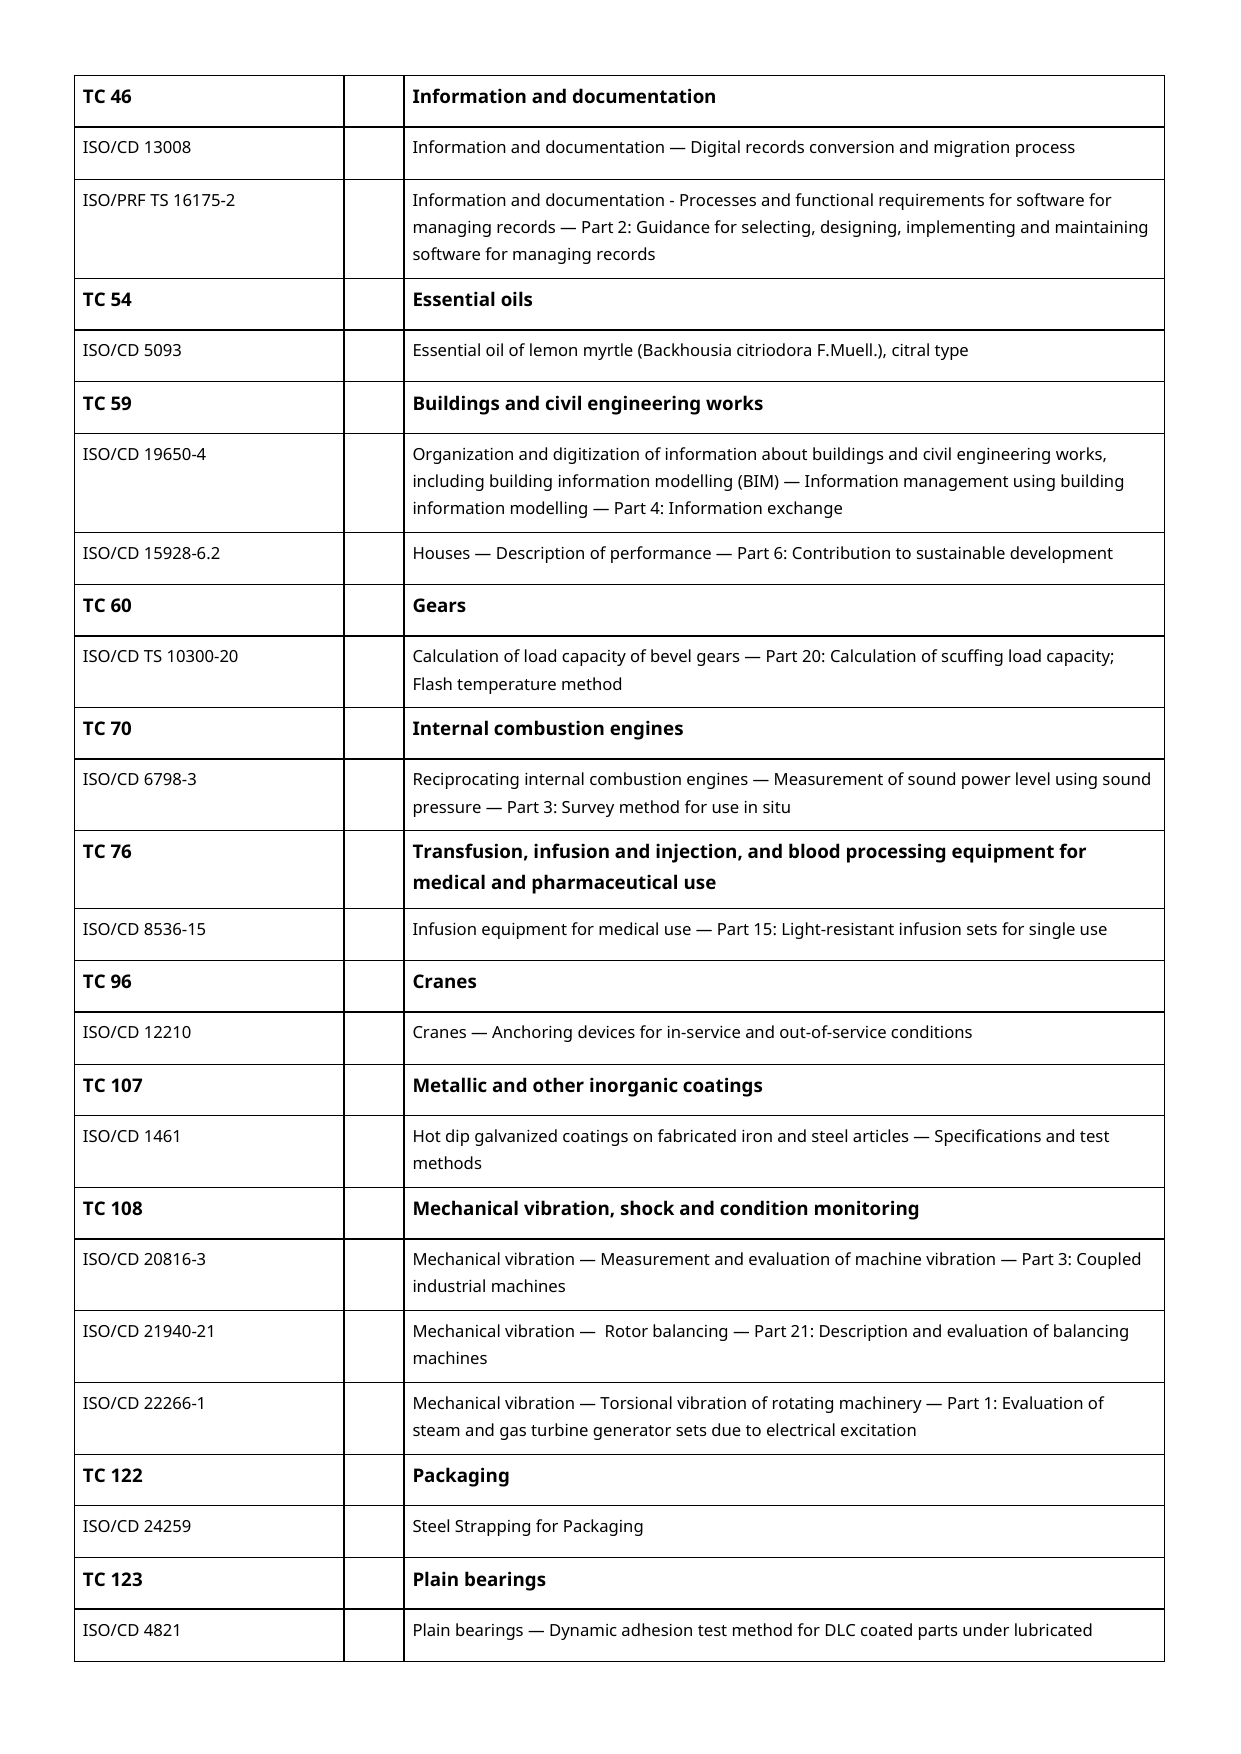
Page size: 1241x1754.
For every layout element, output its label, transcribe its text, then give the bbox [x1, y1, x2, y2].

table_cell Mechanical vibration — Torsional vibration of rotating machinery — Part 1: Evaluation of steam and gas turbine generator sets due to electrical excitation [405, 1383, 1164, 1453]
table_cell [345, 831, 403, 908]
table_cell ISO/PRF TS 16175-2 [75, 180, 343, 278]
table_cell ISO/CD 8536-15 [75, 909, 343, 960]
table_cell ISO/CD 21940-21 [75, 1311, 343, 1382]
table_cell TC 70 [75, 708, 343, 758]
table_cell Hot dip galvanized coatings on fabricated iron and steel articles — Specifications and test methods [405, 1116, 1164, 1187]
table_cell Houses — Description of performance — Part 6: Contribution to sustainable development [405, 533, 1164, 584]
table_cell Transfusion, infusion and injection, and blood processing equipment for medical and pharmaceutical use [405, 831, 1164, 908]
table_cell [345, 1455, 403, 1505]
table_cell Plain bearings [405, 1558, 1164, 1608]
table_cell [345, 760, 403, 830]
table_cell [405, 1610, 1164, 1661]
table_cell Essential oils [405, 279, 1164, 329]
table_cell ISO/CD TS 10300-20 [75, 637, 343, 707]
table_cell TC 122 [75, 1455, 343, 1505]
table_cell ISO/CD 24259 [75, 1506, 343, 1557]
table_cell [345, 382, 403, 432]
table_cell TC 96 [75, 961, 343, 1011]
table_cell [345, 331, 403, 381]
table_cell [345, 708, 403, 758]
table_cell ISO/CD 1461 [75, 1116, 343, 1187]
table_cell Buildings and civil engineering works [405, 382, 1164, 432]
table_cell TC 59 [75, 382, 343, 432]
table_cell TC 76 [75, 831, 343, 908]
table_cell [345, 1610, 403, 1661]
table_cell [345, 909, 403, 960]
table_cell Reciprocating internal combustion engines — Measurement of sound power level using sound pressure — Part 3: Survey method for use in situ [405, 760, 1164, 830]
table_cell Internal combustion engines [405, 708, 1164, 758]
table_cell ISO/CD 20816-3 [75, 1240, 343, 1310]
table_cell [345, 434, 403, 531]
table_cell ISO/CD 15928-6.2 [75, 533, 343, 584]
table_cell ISO/CD 13008 [75, 128, 343, 178]
table_cell Steel Strapping for Packaging [405, 1506, 1164, 1557]
table_cell ISO/CD 19650-4 [75, 434, 343, 531]
table_cell Metallic and other inorganic coatings [405, 1065, 1164, 1115]
table_cell [345, 637, 403, 707]
table_cell Cranes [405, 961, 1164, 1011]
table_cell TC 123 [75, 1558, 343, 1608]
table_cell ISO/CD 6798-3 [75, 760, 343, 830]
table_cell Information and documentation — Digital records conversion and migration process [405, 128, 1164, 178]
table_cell [345, 128, 403, 178]
table_cell [345, 1065, 403, 1115]
table_cell Information and documentation - Processes and functional requirements for software for managing records — Part 2: Guidance for selecting, designing, implementing and maintaining software for managing records [405, 180, 1164, 278]
table_cell Essential oil of lemon myrtle (Backhousia citriodora F.Muell.), citral type [405, 331, 1164, 381]
table_cell [345, 1506, 403, 1557]
table_cell TC 54 [75, 279, 343, 329]
table_cell [345, 1013, 403, 1063]
table_cell [345, 180, 403, 278]
table_cell [345, 76, 403, 126]
table_cell Gears [405, 585, 1164, 635]
table_cell [345, 1311, 403, 1382]
table_cell Information and documentation [405, 76, 1164, 126]
table_cell Infusion equipment for medical use — Part 15: Light-resistant infusion sets for single use [405, 909, 1164, 960]
table_cell Calculation of load capacity of bevel gears — Part 20: Calculation of scuffing load capacity; Flash temperature method [405, 637, 1164, 707]
table_cell Mechanical vibration, shock and condition monitoring [405, 1188, 1164, 1238]
table_cell Packaging [405, 1455, 1164, 1505]
table_cell TC 60 [75, 585, 343, 635]
table_cell TC 46 [75, 76, 343, 126]
table_cell [345, 533, 403, 584]
table_cell ISO/CD 5093 [75, 331, 343, 381]
table_cell TC 108 [75, 1188, 343, 1238]
table_cell Mechanical vibration — Measurement and evaluation of machine vibration — Part 3: Coupled industrial machines [405, 1240, 1164, 1310]
table_cell Cranes — Anchoring devices for in-service and out-of-service conditions [405, 1013, 1164, 1063]
table_cell ISO/CD 22266-1 [75, 1383, 343, 1453]
table_cell Mechanical vibration — Rotor balancing — Part 21: Description and evaluation of balancing machines [405, 1311, 1164, 1382]
table_cell [345, 1240, 403, 1310]
table_cell Organization and digitization of information about buildings and civil engineering works, including building information modelling (BIM) — Information management using building information modelling — Part 4: Information exchange [405, 434, 1164, 531]
table_cell [345, 1116, 403, 1187]
table_cell [345, 961, 403, 1011]
table_cell ISO/CD 12210 [75, 1013, 343, 1063]
table_cell TC 107 [75, 1065, 343, 1115]
table_cell [345, 585, 403, 635]
table_cell [345, 1558, 403, 1608]
table_cell ISO/CD 4821 [75, 1610, 343, 1661]
table_cell [345, 1188, 403, 1238]
table_cell [345, 1383, 403, 1453]
table_cell [345, 279, 403, 329]
